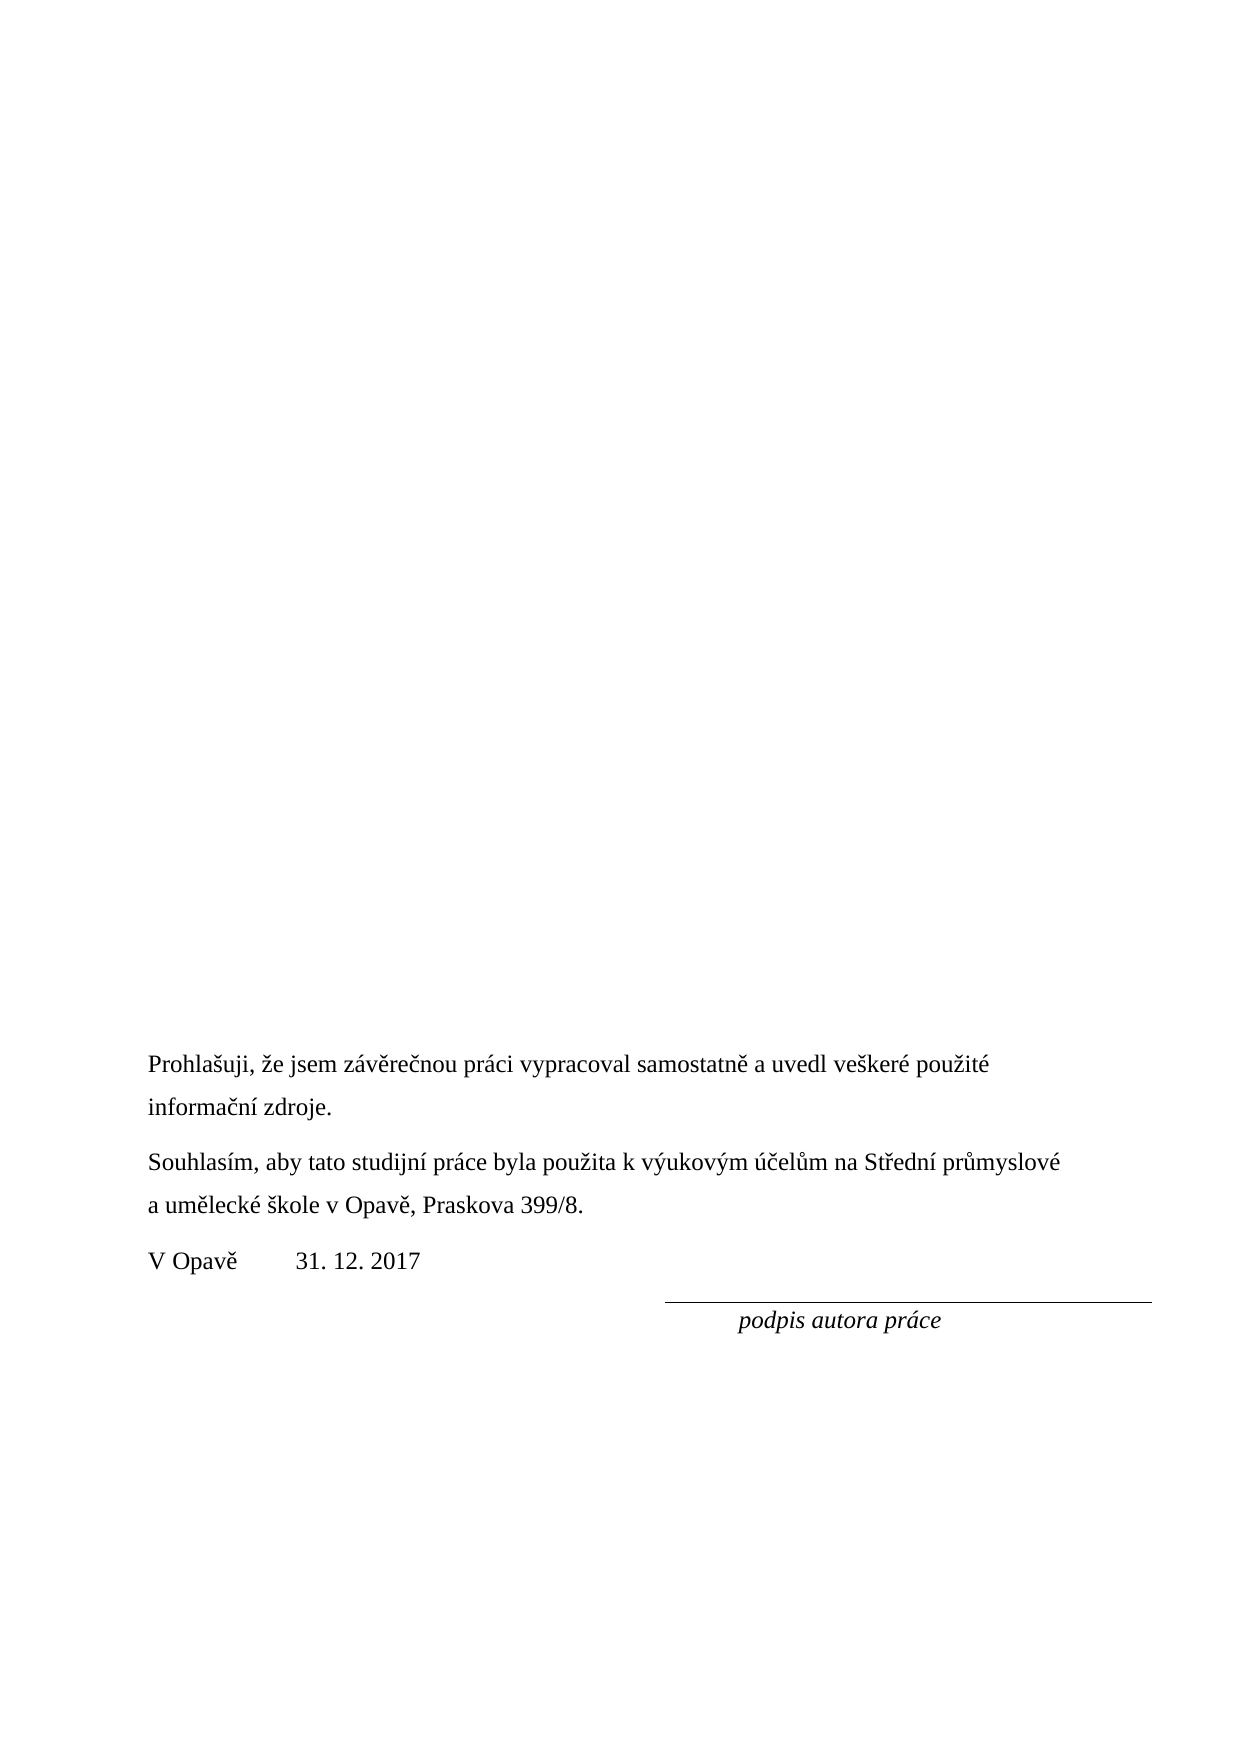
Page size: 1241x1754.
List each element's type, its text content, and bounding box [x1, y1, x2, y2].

text V Opavě 31. 12. 2017 [148, 1246, 1152, 1275]
text Prohlašuji, že jsem závěrečnou práci vypracoval samostatně a uvedl veškeré použité informační zdroje. [148, 1049, 1152, 1121]
text podpis autora práce [665, 1303, 1152, 1334]
text Souhlasím, aby tato studijní práce byla použita k výukovým účelům na Střední průmyslové a umělecké škole v Opavě, Praskova 399/8. [148, 1147, 1152, 1219]
